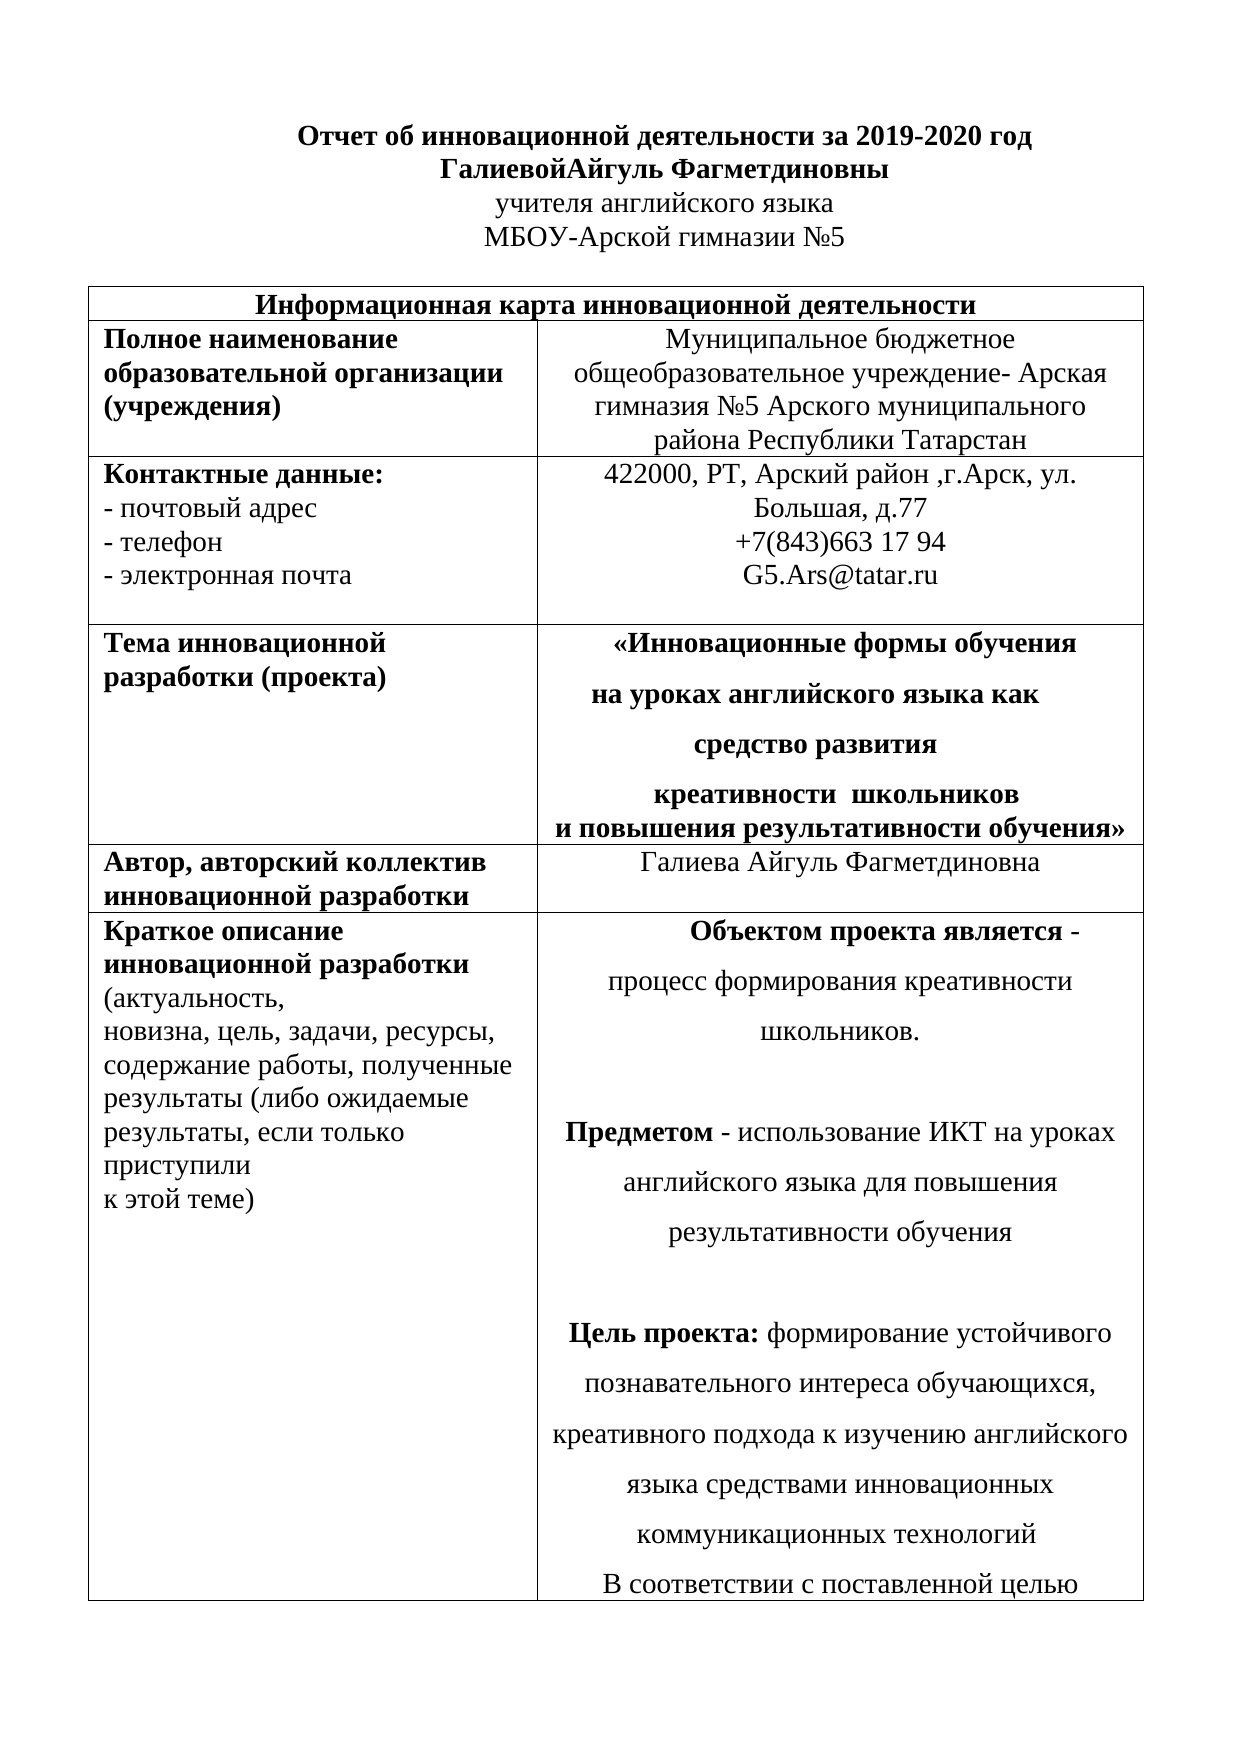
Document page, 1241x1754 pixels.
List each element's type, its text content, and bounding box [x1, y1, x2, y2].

text учителя английского языка [177, 185, 1152, 219]
table_cell Муниципальное бюджетное общеобразовательное учреждение- Арская гимназия №5 Арского муниципального района Республики Татарстан [538, 321, 1143, 456]
table_cell «Инновационные формы обучения на уроках английского языка как средство развития креативности школьников и повышения результативности обучения» [538, 625, 1143, 843]
text ГалиевойАйгуль Фагметдиновны [177, 152, 1152, 185]
table_header Информационная карта инновационной деятельности [89, 287, 1143, 320]
table_cell Галиева Айгуль Фагметдиновна [538, 845, 1143, 912]
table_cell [89, 913, 537, 1600]
table_cell Контактные данные: - почтовый адрес - телефон - электронная почта [89, 457, 537, 624]
table_cell 422000, РТ, Арский район ,г.Арск, ул. Большая, д.77 +7(843)663 17 94 G5.Ars@tatar.ru [538, 457, 1143, 624]
table_cell Тема инновационной разработки (проекта) [89, 625, 537, 843]
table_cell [538, 913, 1143, 1600]
text Отчет об инновационной деятельности за 2019-2020 год [177, 118, 1152, 152]
text МБОУ-Арской гимназии №5 [177, 219, 1152, 252]
table_cell Автор, авторский коллектив инновационной разработки [89, 845, 537, 912]
table_cell Полное наименование образовательной организации (учреждения) [89, 321, 537, 456]
